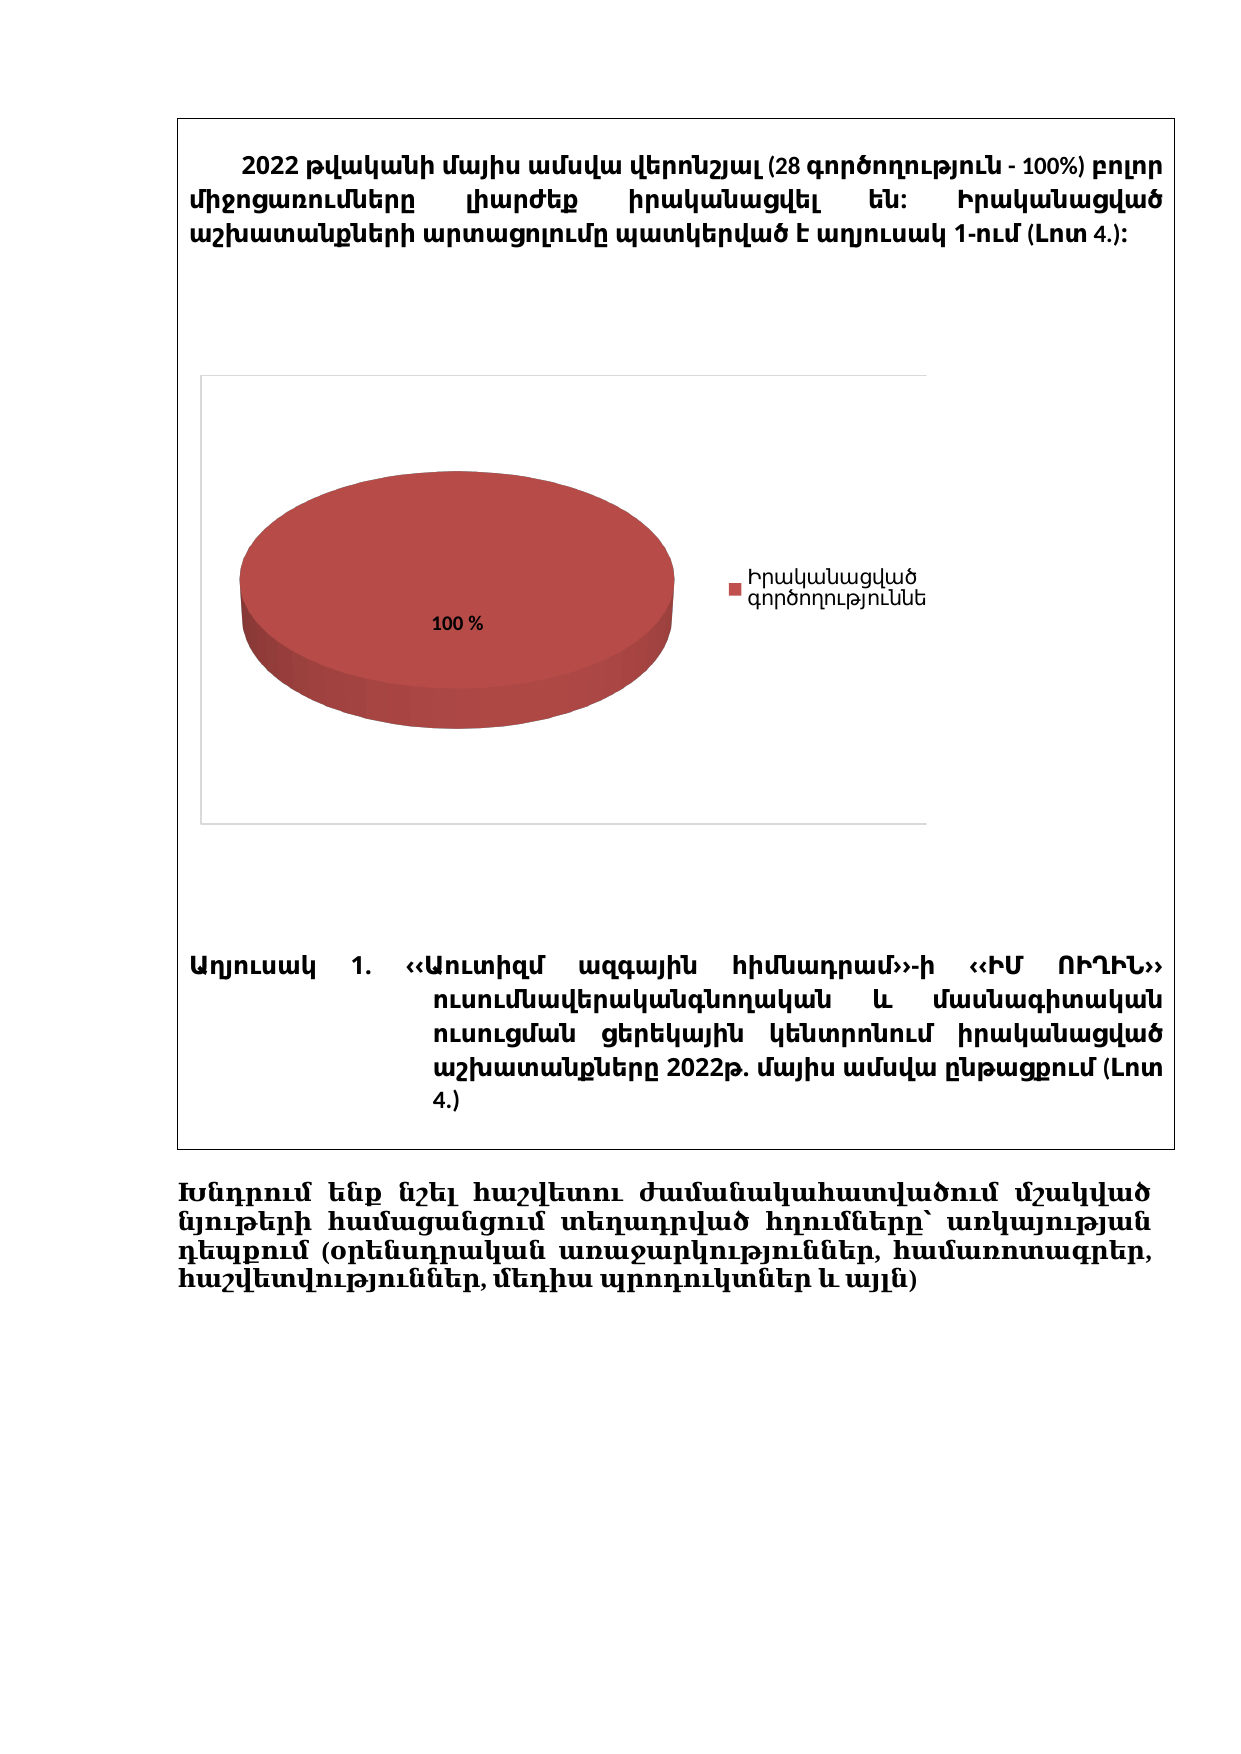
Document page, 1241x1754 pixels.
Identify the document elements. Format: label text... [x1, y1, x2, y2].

table_header 2022 թվականի մայիս ամսվա վերոնշյալ (28 գործողություն - 100%) բոլոր միջոցառումները լիարժեք իրականացվել են: Իրականացված աշխատանքների արտացոլումը պատկերված է աղյուսակ 1-ում (Լոտ 4.): Աղյուսակ 1. ‹‹Աուտիզմ ազգային հիմնադրամ››-ի ‹‹ԻՄ ՈԻՂԻՆ›› ուսումնավերականգնողական և մասնագիտական ուսուցման ցերեկային կենտրոնում իրականացված աշխատանքները 2022թ. մայիս ամսվա ընթացքում (Լոտ 4.) [178, 119, 1174, 1148]
text Խնդրում ենք նշել հաշվետու ժամանակահատվածում մշակված նյութերի համացանցում տեղադրված հղումները՝ առկայության դեպքում (օրենսդրական առաջարկություններ, համառոտագրեր, հաշվետվություններ, մեդիա պրոդուկտներ և այլն) [177, 1178, 1152, 1293]
